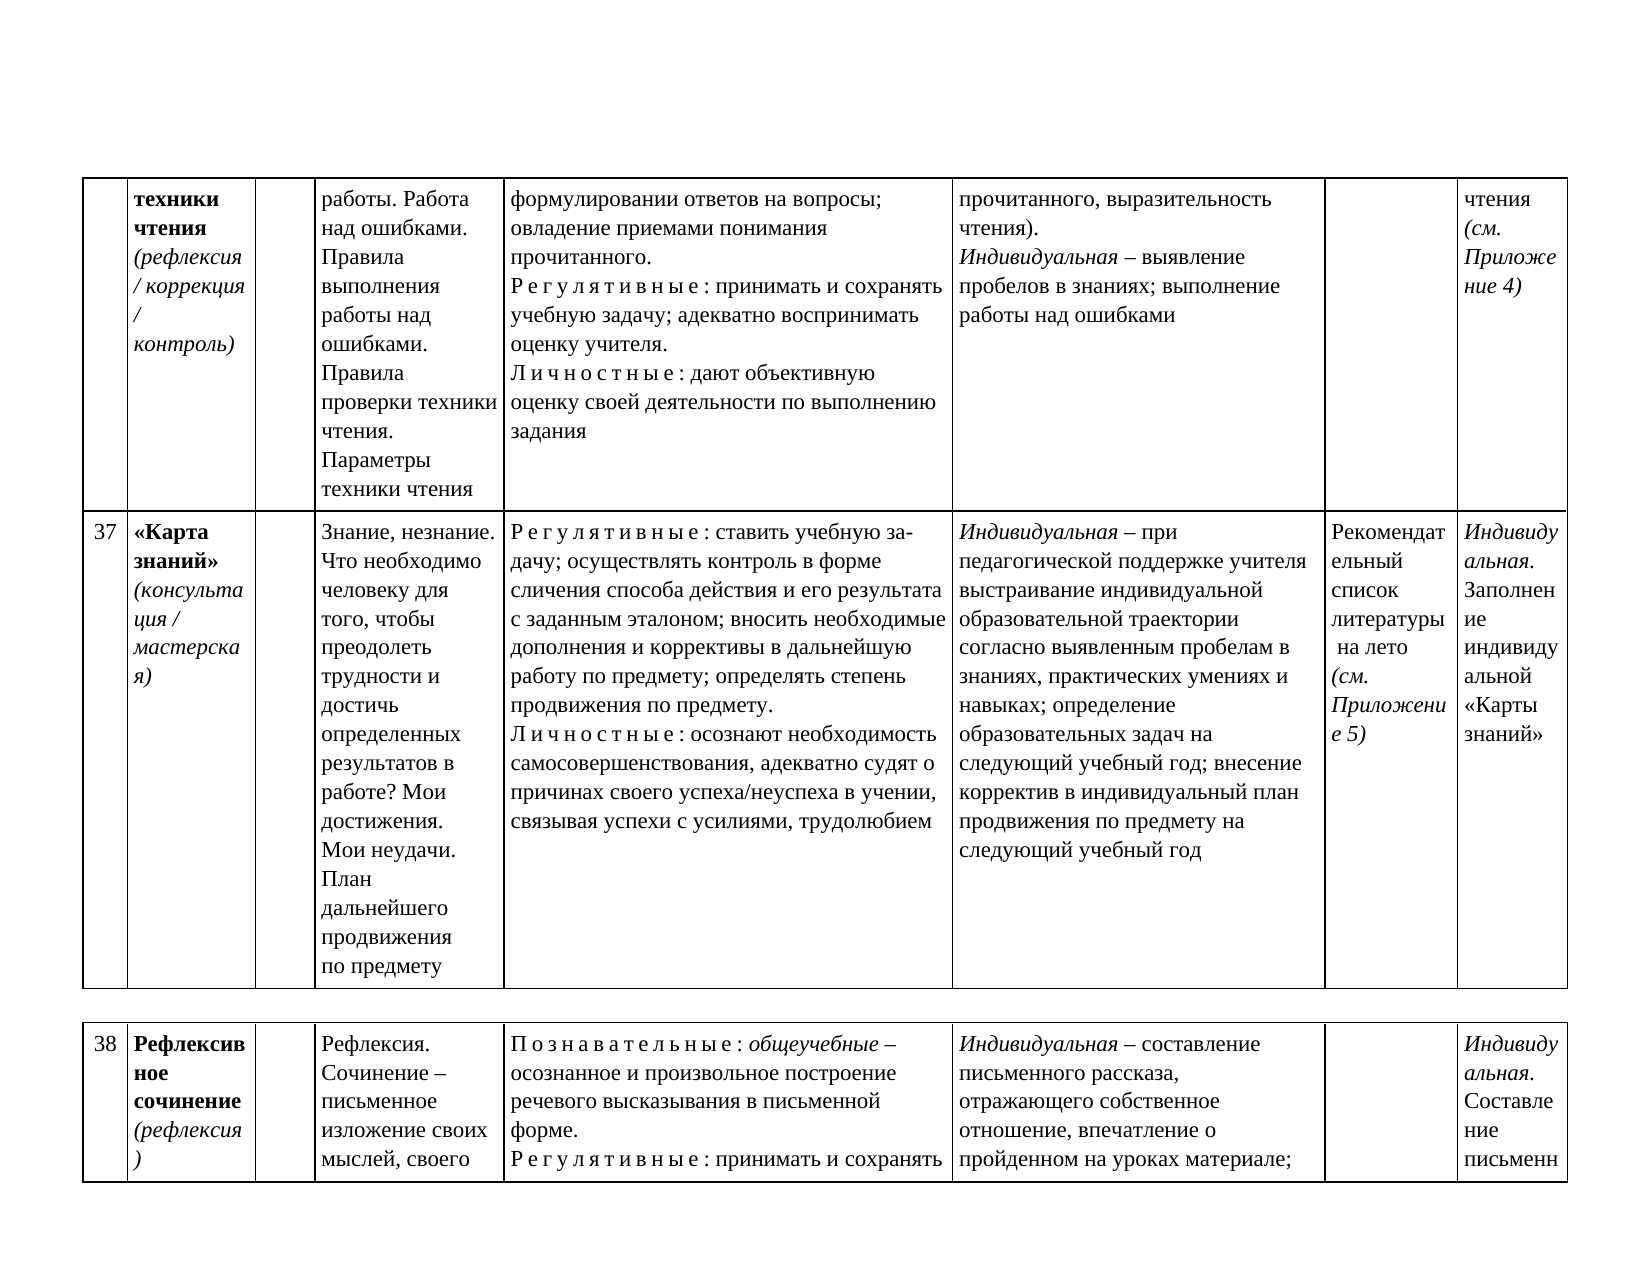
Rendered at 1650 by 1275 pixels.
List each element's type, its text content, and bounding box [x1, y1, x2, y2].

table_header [1458, 1023, 1567, 1181]
table_header [1326, 179, 1457, 510]
table_header [256, 179, 314, 510]
table_cell Знание, незнание. Что необходимо человеку для того, чтобы преодолеть трудности и достичь определенных результатов в работе? Мои достижения. Мои неудачи. План дальнейшего продвижения по предмету [316, 512, 503, 988]
table_header 36 [84, 179, 127, 510]
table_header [316, 1023, 504, 1181]
table_cell [256, 512, 314, 988]
table_header 38 [84, 1023, 127, 1181]
table_cell Рекомендательный список литературы на лето (см. Приложение 5) [1326, 512, 1457, 988]
table_cell Индивидуальная. Заполнение индивидуальной «Карты знаний» [1458, 510, 1567, 988]
table_cell «Карта знаний» (консультация / мастерская) [128, 512, 255, 988]
table_header [256, 1023, 315, 1181]
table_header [316, 179, 503, 510]
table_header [1458, 179, 1567, 510]
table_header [128, 1023, 255, 1181]
table_cell Регулятивные: ставить учебную за- дачу; осуществлять контроль в форме сличения способа действия и его результата с заданным эталоном; вносить необходимые дополнения и коррективы в дальнейшую работу по предмету; определять степень продвижения по предмету. Личностные: осознают необходимость самосовершенствования, адекватно судят о причинах своего успеха/неуспеха в учении, связывая успехи с усилиями, трудолюбием [505, 512, 952, 988]
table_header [505, 1023, 952, 1181]
table_cell Индивидуальная – при педагогической поддержке учителя выстраивание индивидуальной образовательной траектории согласно выявленным пробелам в знаниях, практических умениях и навыках; определение образовательных задач на следующий учебный год; внесение корректив в индивидуальный план продвижения по предмету на следующий учебный год [953, 512, 1324, 988]
table_cell 37 [84, 512, 127, 988]
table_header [953, 1023, 1325, 1181]
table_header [128, 179, 255, 510]
table_header [1326, 1023, 1457, 1181]
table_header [505, 179, 952, 510]
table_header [953, 179, 1324, 510]
